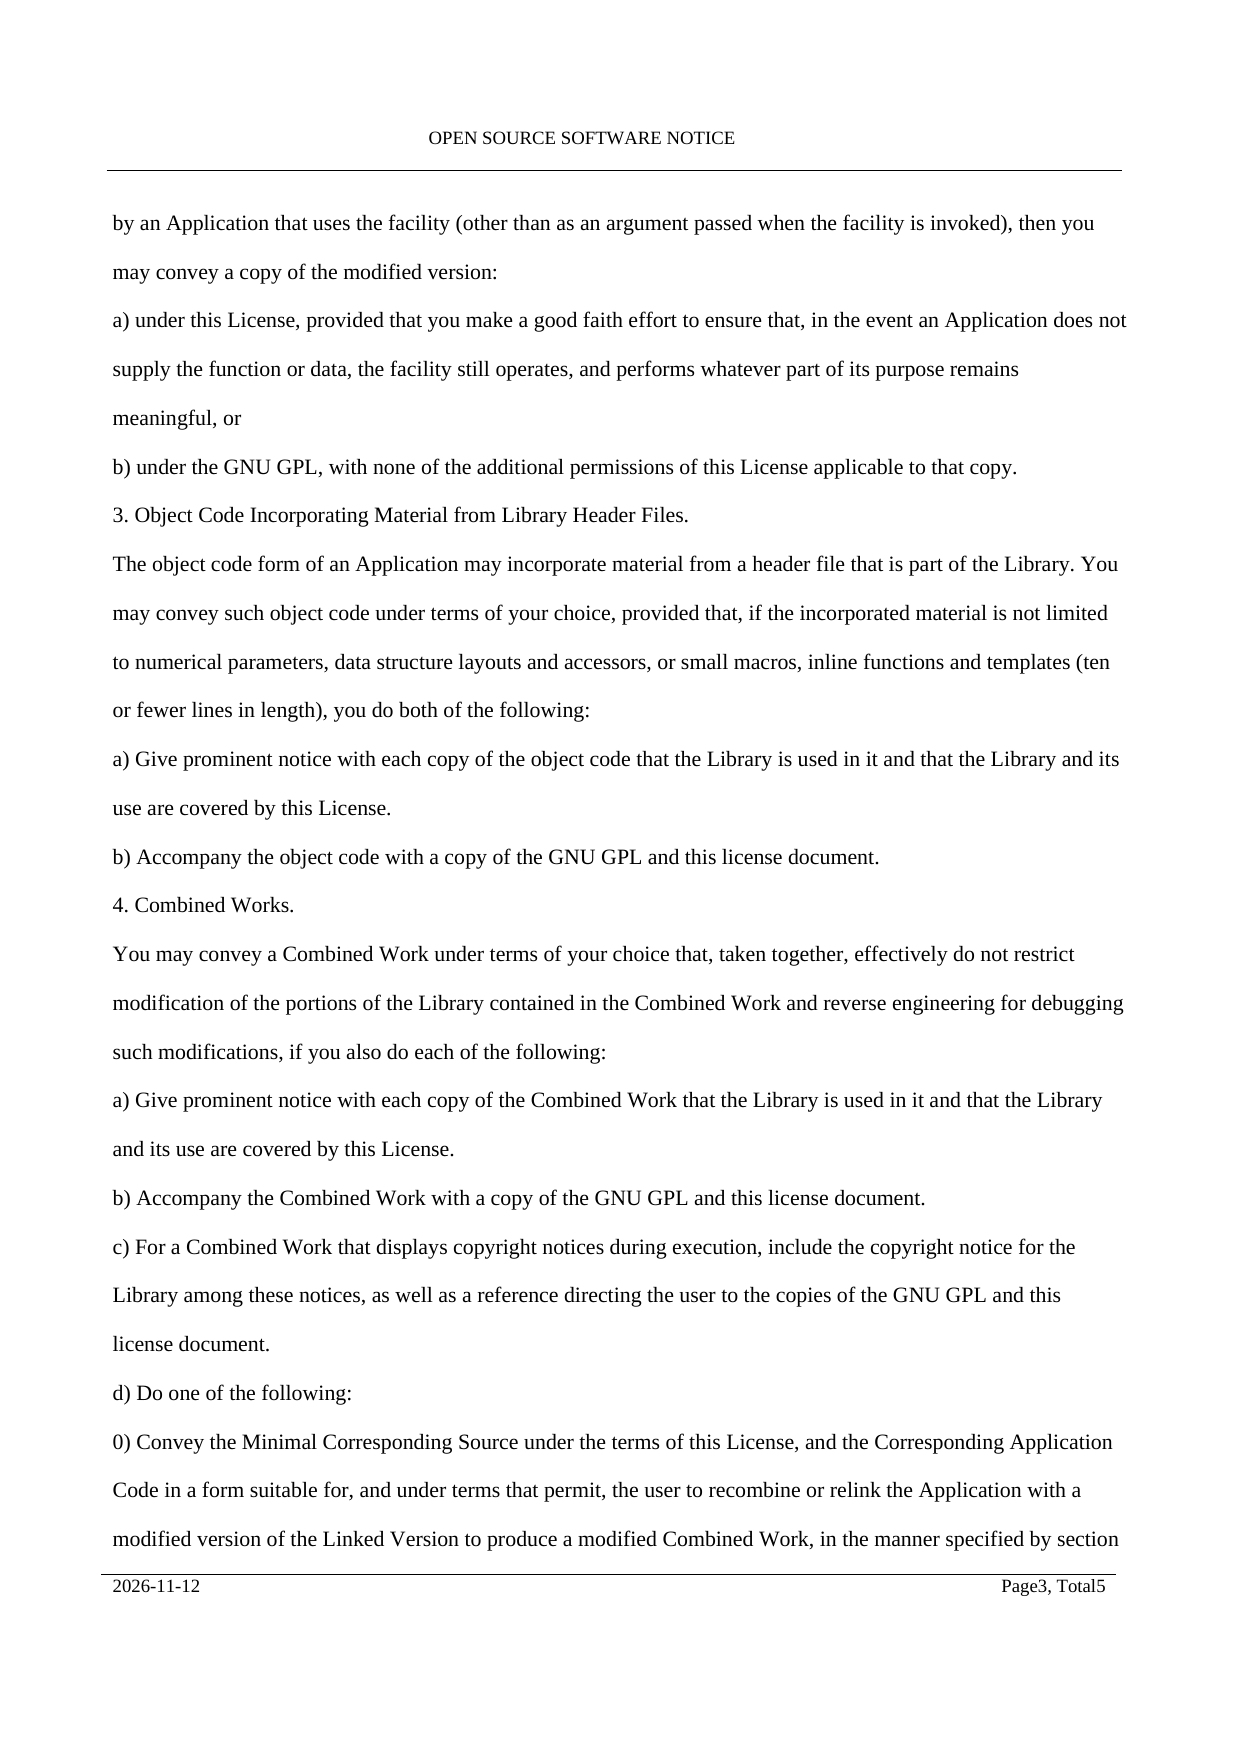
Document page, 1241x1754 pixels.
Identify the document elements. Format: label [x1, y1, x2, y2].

text [112, 206, 1128, 1555]
